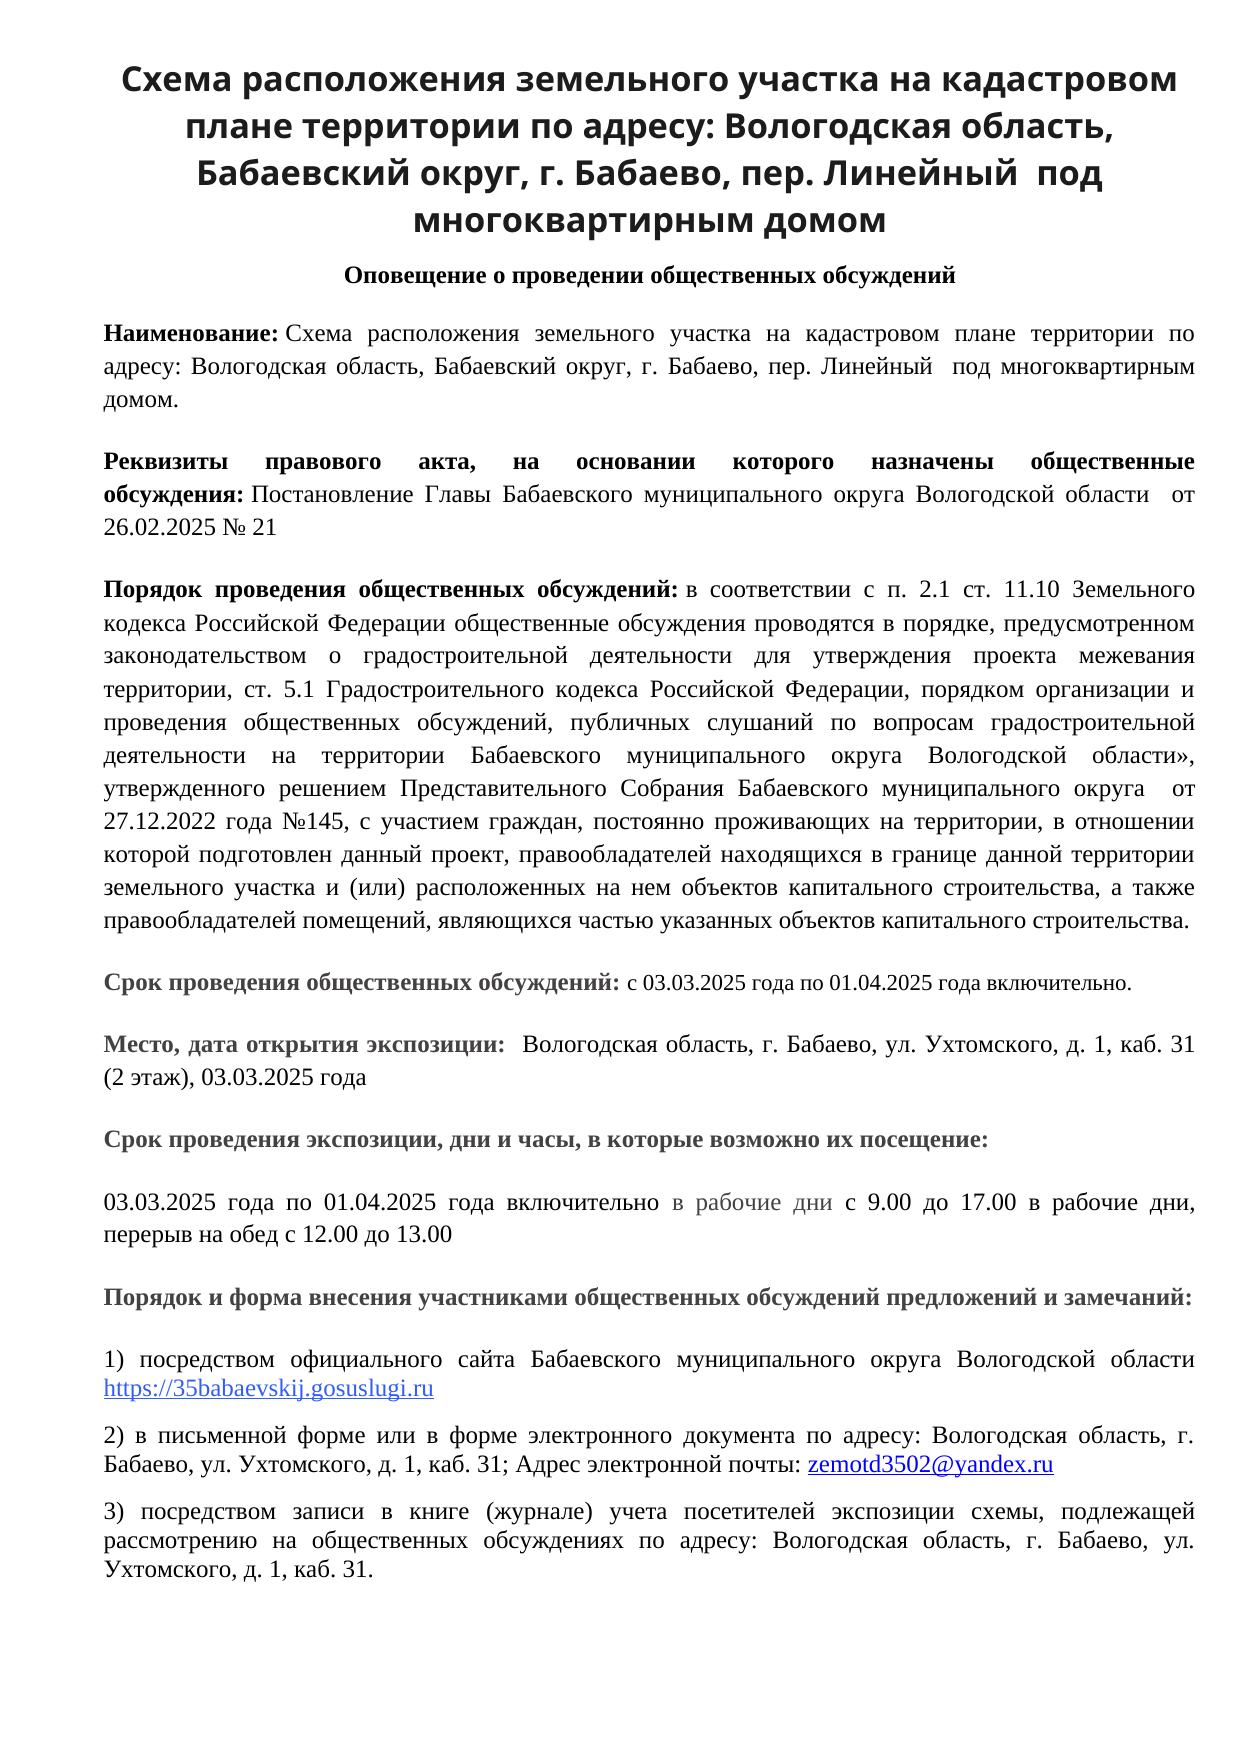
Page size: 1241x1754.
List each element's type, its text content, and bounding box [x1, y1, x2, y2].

text Порядок проведения общественных обсуждений: в соответствии с п. 2.1 ст. 11.10 Земельного кодекса Российской Федерации общественные обсуждения проводятся в порядке, предусмотренном законодательством о градостроительной деятельности для утверждения проекта межевания территории, ст. 5.1 Градостроительного кодекса Российской Федерации, порядком организации и проведения общественных обсуждений, публичных слушаний по вопросам градостроительной деятельности на территории Бабаевского муниципального округа Вологодской области», утвержденного решением Представительного Собрания Бабаевского муниципального округа от 27.12.2022 года №145, с участием граждан, постоянно проживающих на территории, в отношении которой подготовлен данный проект, правообладателей находящихся в границе данной территории земельного участка и (или) расположенных на нем объектов капитального строительства, а также правообладателей помещений, являющихся частью указанных объектов капитального строительства. [103, 574, 1196, 933]
text Порядок и форма внесения участниками общественных обсуждений предложений и замечаний: [103, 1282, 1196, 1311]
text Реквизиты правового акта, на основании которого назначены общественные обсуждения: Постановление Главы Бабаевского муниципального округа Вологодской области от 26.02.2025 № 21 [103, 446, 1196, 541]
text Схема расположения земельного участка на кадастровом плане территории по адресу: Вологодская область, Бабаевский округ, г. Бабаево, пер. Линейный под многоквартирным домом Оповещение о проведении общественных обсуждений [103, 54, 1196, 289]
text 2) в письменной форме или в форме электронного документа по адресу: Вологодская область, г. Бабаево, ул. Ухтомского, д. 1, каб. 31; Адрес электронной почты: zemotd3502@yandex.ru [103, 1420, 1196, 1478]
text Наименование: Схема расположения земельного участка на кадастровом плане территории по адресу: Вологодская область, Бабаевский округ, г. Бабаево, пер. Линейный под многоквартирным домом. [103, 318, 1196, 413]
text 3) посредством записи в книге (журнале) учета посетителей экспозиции схемы, подлежащей рассмотрению на общественных обсуждениях по адресу: Вологодская область, г. Бабаево, ул. Ухтомского, д. 1, каб. 31. [103, 1496, 1196, 1583]
text Срок проведения общественных обсуждений: с 03.03.2025 года по 01.04.2025 года включительно. [103, 967, 1196, 996]
text Срок проведения экспозиции, дни и часы, в которые возможно их посещение: [103, 1124, 1196, 1153]
text 1) посредством официального сайта Бабаевского муниципального округа Вологодской области https://35babaevskij.gosuslugi.ru [103, 1344, 1196, 1401]
text Место, дата открытия экспозиции: Вологодская область, г. Бабаево, ул. Ухтомского, д. 1, каб. 31 (2 этаж), 03.03.2025 года [103, 1029, 1196, 1091]
text 03.03.2025 года по 01.04.2025 года включительно в рабочие дни с 9.00 до 17.00 в рабочие дни, перерыв на обед с 12.00 до 13.00 [103, 1187, 1196, 1248]
